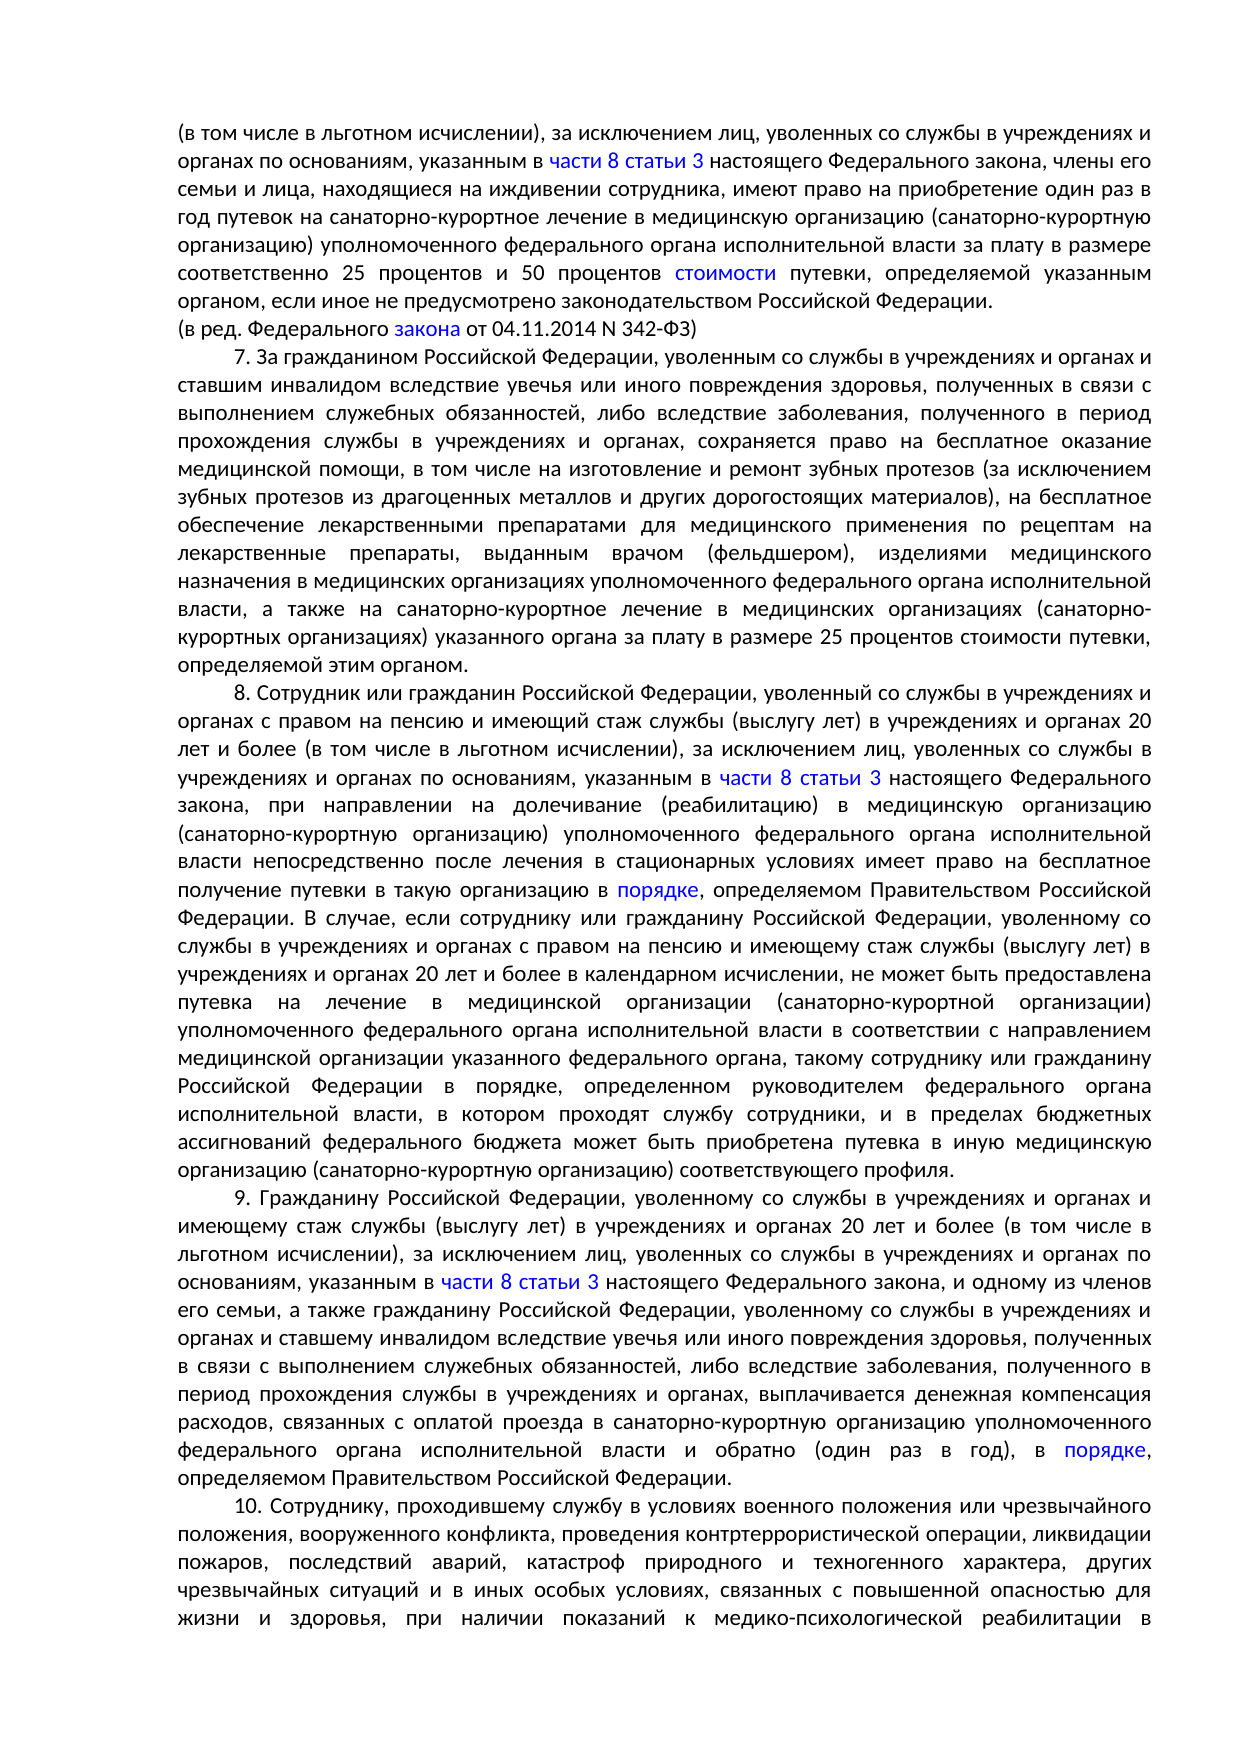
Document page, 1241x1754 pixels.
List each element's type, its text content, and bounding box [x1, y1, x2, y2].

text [177, 118, 1152, 314]
text 8. Сотрудник или гражданин Российской Федерации, уволенный со службы в учреждениях и органах с правом на пенсию и имеющий стаж службы (выслугу лет) в учреждениях и органах 20 лет и более (в том числе в льготном исчислении), за исключением лиц, уволенных со службы в учреждениях и органах по основаниям, указанным в части 8 статьи 3 настоящего Федерального закона, при направлении на долечивание (реабилитацию) в медицинскую организацию (санаторно-курортную организацию) уполномоченного федерального органа исполнительной власти непосредственно после лечения в стационарных условиях имеет право на бесплатное получение путевки в такую организацию в порядке, определяемом Правительством Российской Федерации. В случае, если сотруднику или гражданину Российской Федерации, уволенному со службы в учреждениях и органах с правом на пенсию и имеющему стаж службы (выслугу лет) в учреждениях и органах 20 лет и более в календарном исчислении, не может быть предоставлена путевка на лечение в медицинской организации (санаторно-курортной организации) уполномоченного федерального органа исполнительной власти в соответствии с направлением медицинской организации указанного федерального органа, такому сотруднику или гражданину Российской Федерации в порядке, определенном руководителем федерального органа исполнительной власти, в котором проходят службу сотрудники, и в пределах бюджетных ассигнований федерального бюджета может быть приобретена путевка в иную медицинскую организацию (санаторно-курортную организацию) соответствующего профиля. [177, 678, 1152, 1183]
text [177, 1491, 1152, 1631]
text 7. За гражданином Российской Федерации, уволенным со службы в учреждениях и органах и ставшим инвалидом вследствие увечья или иного повреждения здоровья, полученных в связи с выполнением служебных обязанностей, либо вследствие заболевания, полученного в период прохождения службы в учреждениях и органах, сохраняется право на бесплатное оказание медицинской помощи, в том числе на изготовление и ремонт зубных протезов (за исключением зубных протезов из драгоценных металлов и других дорогостоящих материалов), на бесплатное обеспечение лекарственными препаратами для медицинского применения по рецептам на лекарственные препараты, выданным врачом (фельдшером), изделиями медицинского назначения в медицинских организациях уполномоченного федерального органа исполнительной власти, а также на санаторно-курортное лечение в медицинских организациях (санаторно-курортных организациях) указанного органа за плату в размере 25 процентов стоимости путевки, определяемой этим органом. [177, 342, 1152, 678]
text (в ред. Федерального закона от 04.11.2014 N 342-ФЗ) [177, 314, 1152, 342]
text 9. Гражданину Российской Федерации, уволенному со службы в учреждениях и органах и имеющему стаж службы (выслугу лет) в учреждениях и органах 20 лет и более (в том числе в льготном исчислении), за исключением лиц, уволенных со службы в учреждениях и органах по основаниям, указанным в части 8 статьи 3 настоящего Федерального закона, и одному из членов его семьи, а также гражданину Российской Федерации, уволенному со службы в учреждениях и органах и ставшему инвалидом вследствие увечья или иного повреждения здоровья, полученных в связи с выполнением служебных обязанностей, либо вследствие заболевания, полученного в период прохождения службы в учреждениях и органах, выплачивается денежная компенсация расходов, связанных с оплатой проезда в санаторно-курортную организацию уполномоченного федерального органа исполнительной власти и обратно (один раз в год), в порядке, определяемом Правительством Российской Федерации. [177, 1183, 1152, 1491]
